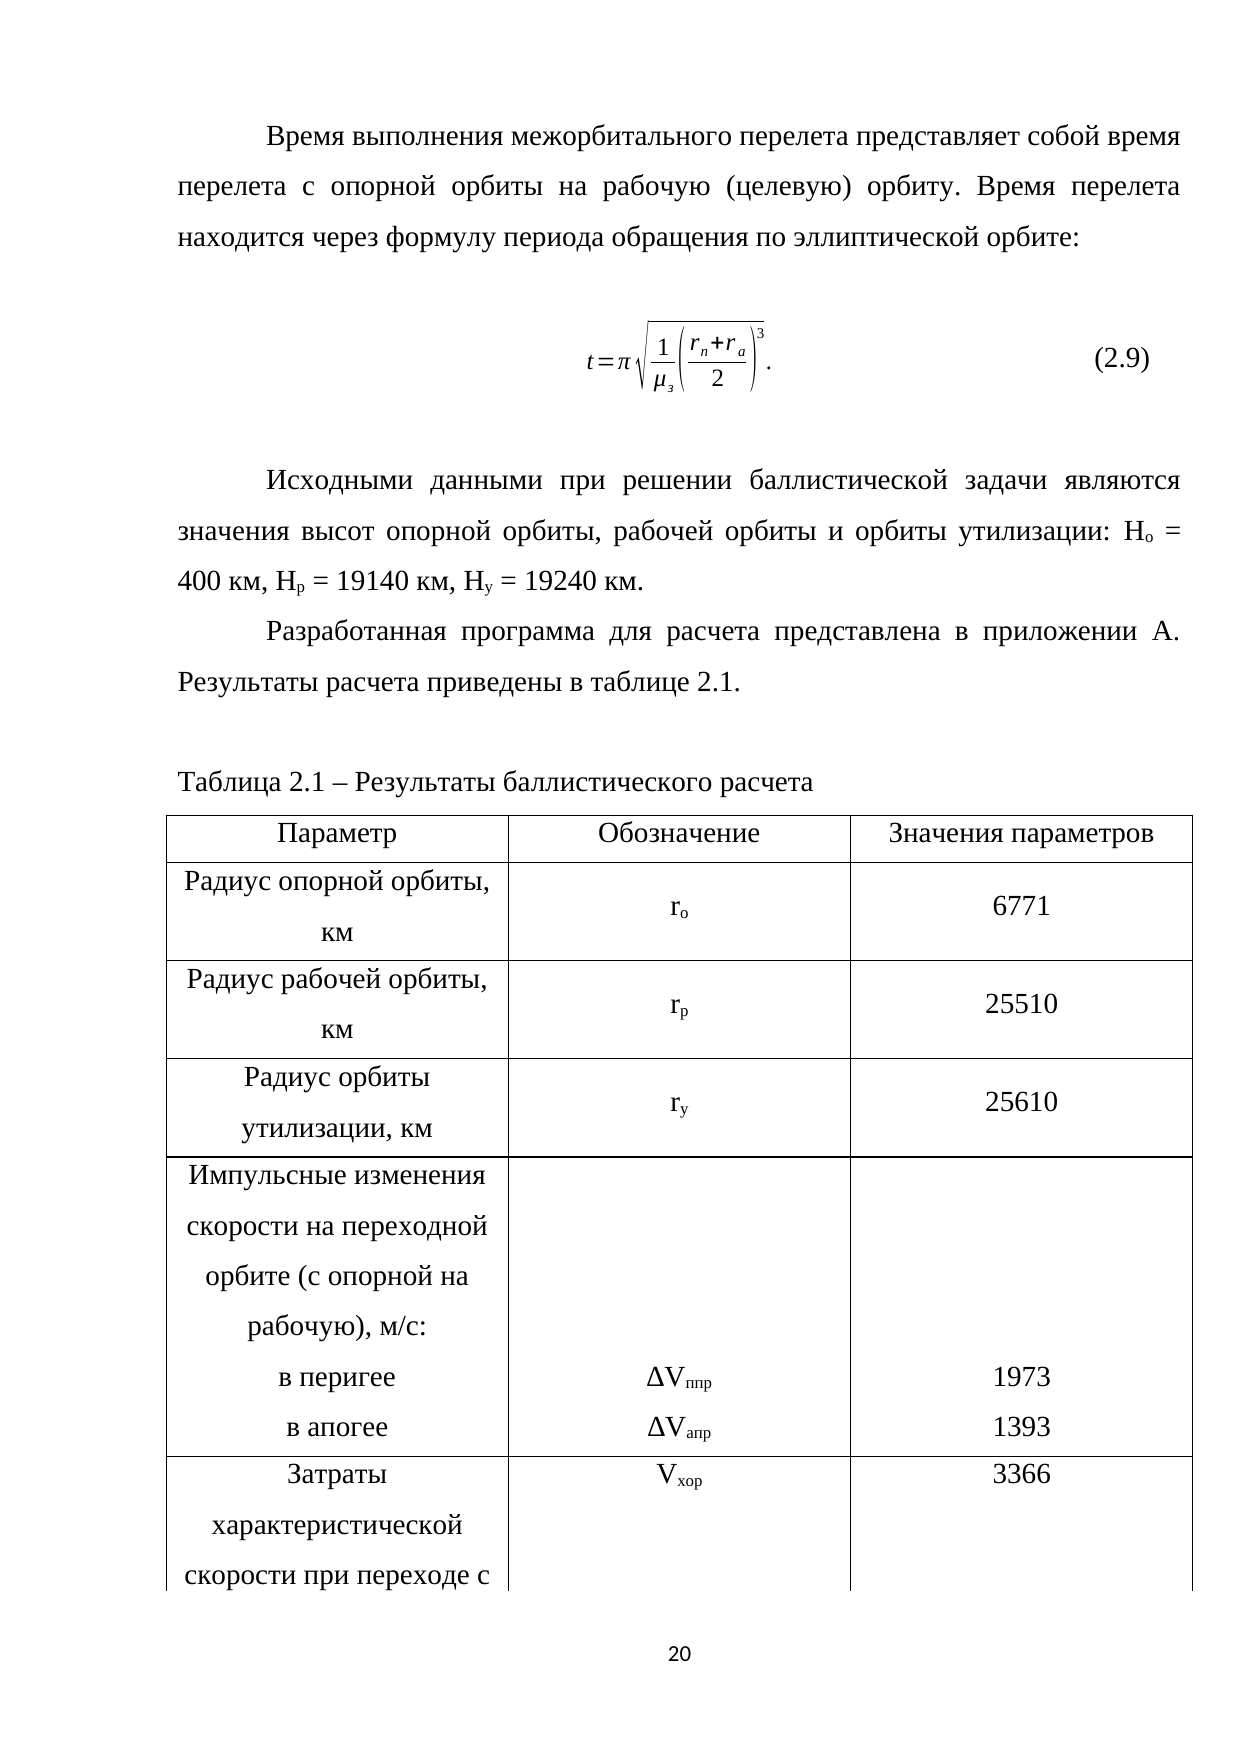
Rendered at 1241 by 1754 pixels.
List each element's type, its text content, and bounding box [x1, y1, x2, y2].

table_cell ∆Vппр ∆Vaпр [509, 1158, 850, 1456]
text Таблица 2.1 – Результаты баллистического расчета [177, 764, 1181, 798]
table_header Значения параметров [851, 816, 1192, 862]
table_cell Vхор [509, 1457, 850, 1591]
table_cell rу [509, 1059, 850, 1156]
table_cell Радиус опорной орбиты, км [167, 863, 508, 960]
table_cell rp [509, 961, 850, 1058]
table_cell 25610 [851, 1059, 1192, 1156]
table_cell Радиус рабочей орбиты, км [167, 961, 508, 1058]
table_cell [167, 1457, 508, 1591]
table_cell 1973 1393 [851, 1158, 1192, 1456]
text Разработанная программа для расчета представлена в приложении А. Результаты расчета приведены в таблице 2.1. [177, 613, 1181, 697]
table_cell ro [509, 863, 850, 960]
table_cell 3366 [851, 1457, 1192, 1591]
text Исходными данными при решении баллистической задачи являются значения высот опорной орбиты, рабочей орбиты и орбиты утилизации: Ho = 400 км, Hр = 19140 км, Hу = 19240 км. [177, 462, 1181, 597]
table_cell Радиус орбиты утилизации, км [167, 1059, 508, 1156]
text (2.9) [177, 319, 1181, 395]
table_cell 6771 [851, 863, 1192, 960]
table_header Параметр [167, 816, 508, 862]
table_cell Импульсные изменения скорости на переходной орбите (с опорной на рабочую), м/с: в перигее в апогее [167, 1158, 508, 1456]
text Время выполнения межорбитального перелета представляет собой время перелета с опорной орбиты на рабочую (целевую) орбиту. Время перелета находится через формулу периода обращения по эллиптической орбите: [177, 118, 1181, 252]
table_header Обозначение [509, 816, 850, 862]
table_cell 25510 [851, 961, 1192, 1058]
